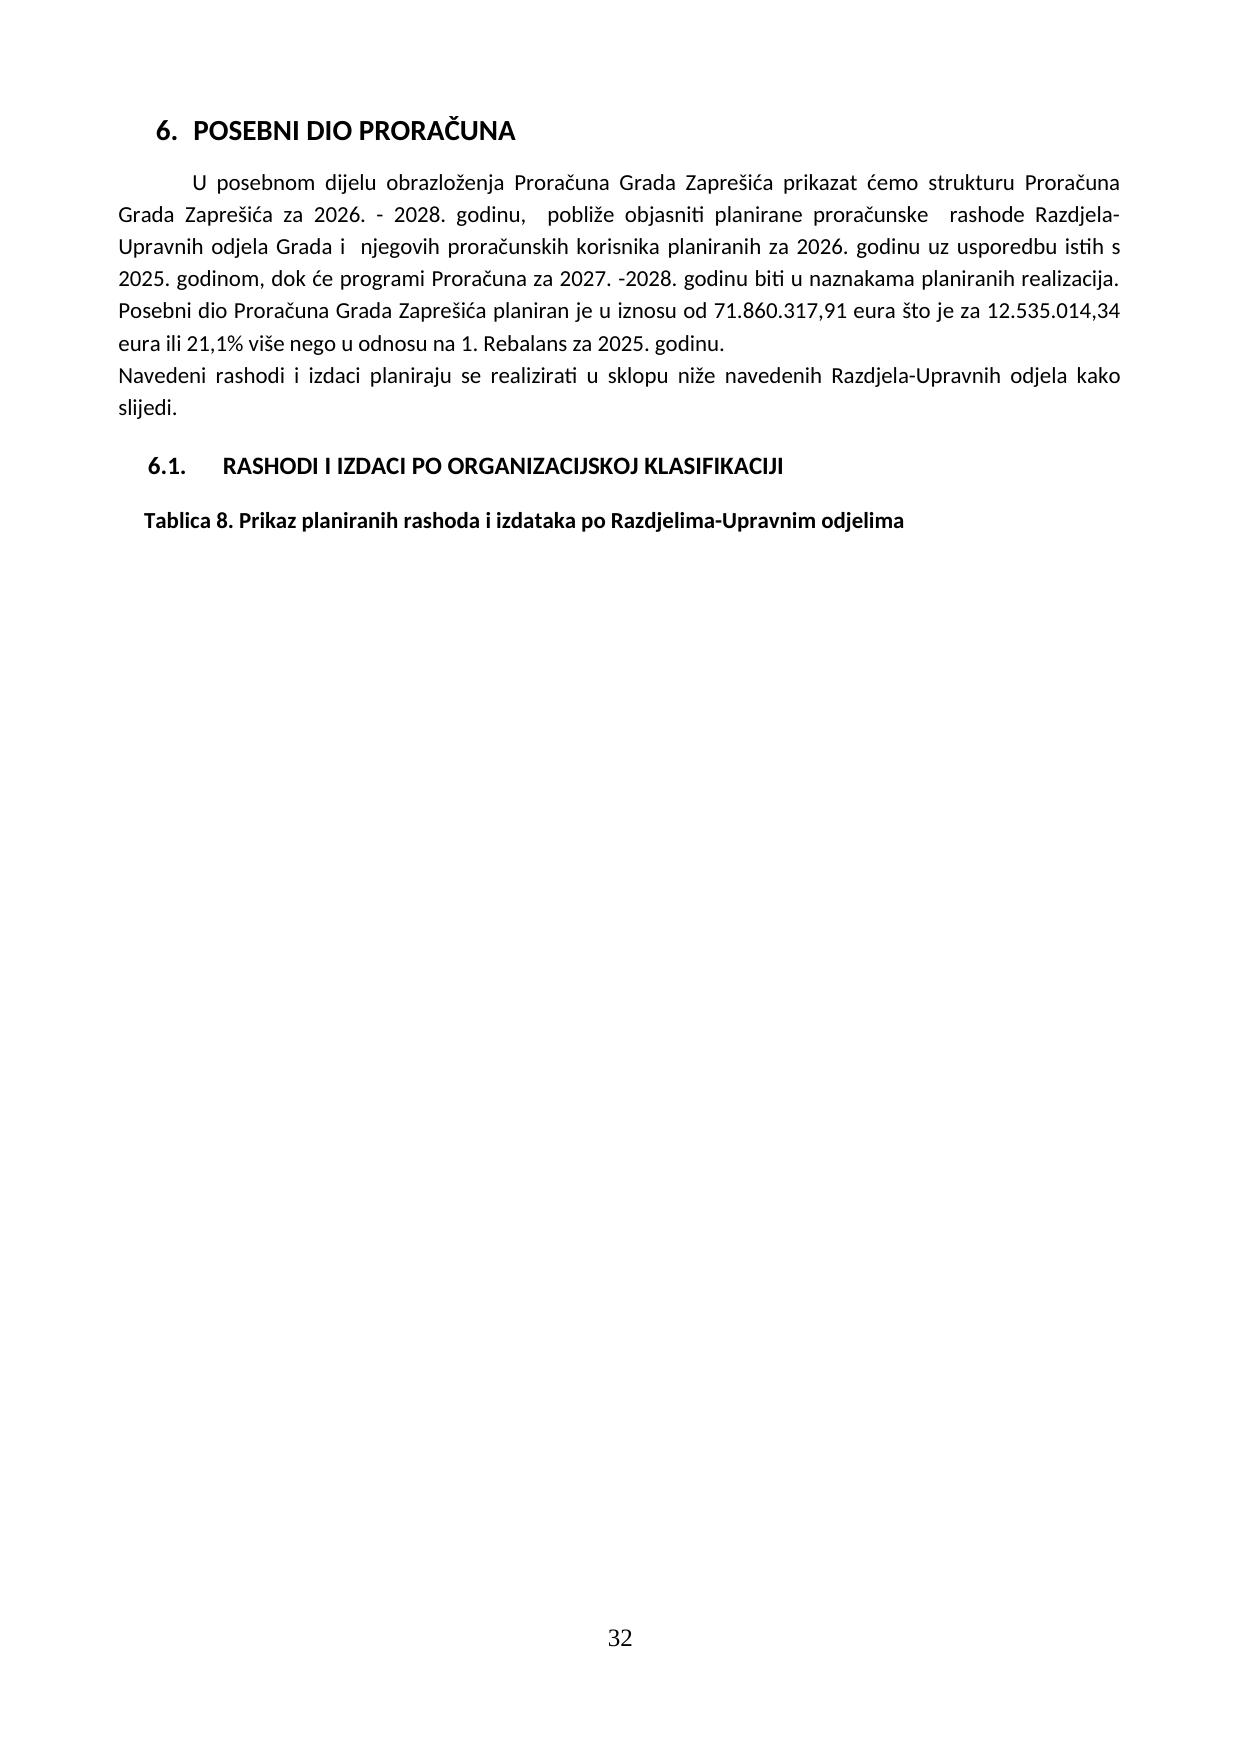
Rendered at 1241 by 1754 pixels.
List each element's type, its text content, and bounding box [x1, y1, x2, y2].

text U posebnom dijelu obrazloženja Proračuna Grada Zaprešića prikazat ćemo strukturu Proračuna Grada Zaprešića za 2026. - 2028. godinu, pobliže objasniti planirane proračunske rashode Razdjela-Upravnih odjela Grada i njegovih proračunskih korisnika planiranih za 2026. godinu uz usporedbu istih s 2025. godinom, dok će programi Proračuna za 2027. -2028. godinu biti u naznakama planiranih realizacija. Posebni dio Proračuna Grada Zaprešića planiran je u iznosu od 71.860.317,91 eura što je za 12.535.014,34 eura ili 21,1% više nego u odnosu na 1. Rebalans za 2025. godinu. [118, 168, 1122, 357]
text Navedeni rashodi i izdaci planiraju se realizirati u sklopu niže navedenih Razdjela-Upravnih odjela kako slijedi. [118, 361, 1122, 421]
subtitle POSEBNI DIO PRORAČUNA [156, 112, 1122, 148]
subtitle RASHODI I IZDACI PO ORGANIZACIJSKOJ KLASIFIKACIJI [148, 450, 1122, 481]
text Tablica 8. Prikaz planiranih rashoda i izdataka po Razdjelima-Upravnim odjelima [118, 506, 1122, 534]
